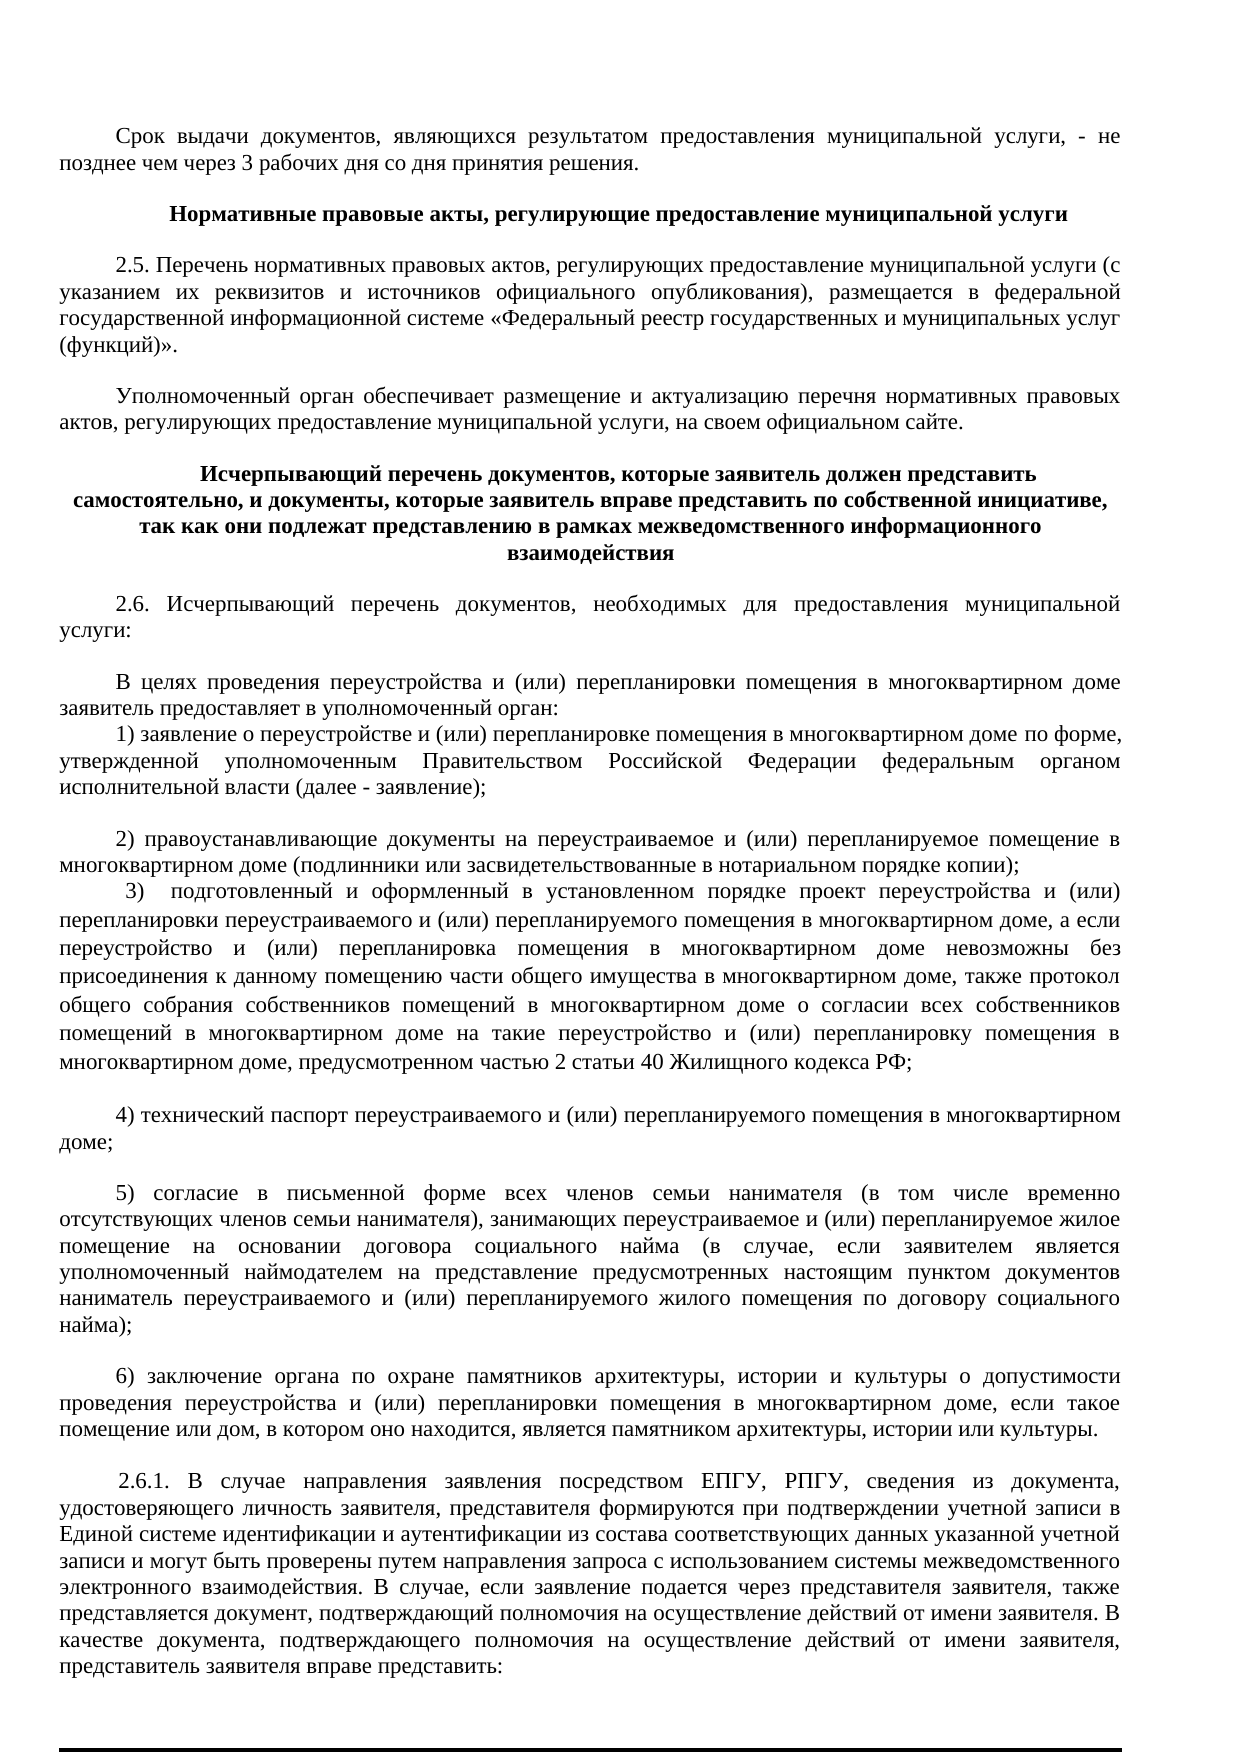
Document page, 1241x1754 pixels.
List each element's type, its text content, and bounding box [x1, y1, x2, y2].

text Уполномоченный орган обеспечивает размещение и актуализацию перечня нормативных правовых актов, регулирующих предоставление муниципальной услуги, на своем официальном сайте. [59, 382, 1122, 435]
text 1) заявление о переустройстве и (или) перепланировке помещения в многоквартирном доме по форме, утвержденной уполномоченным Правительством Российской Федерации федеральным органом исполнительной власти (далее - заявление); [59, 721, 1122, 799]
text 3) подготовленный и оформленный в установленном порядке проект переустройства и (или) перепланировки переустраиваемого и (или) перепланируемого помещения в многоквартирном доме, а если переустройство и (или) перепланировка помещения в многоквартирном доме невозможны без присоединения к данному помещению части общего имущества в многоквартирном доме, также протокол общего собрания собственников помещений в многоквартирном доме о согласии всех собственников помещений в многоквартирном доме на такие переустройство и (или) перепланировку помещения в многоквартирном доме, предусмотренном частью 2 статьи 40 Жилищного кодекса РФ; [59, 877, 1122, 1074]
text Исчерпывающий перечень документов, которые заявитель должен представить самостоятельно, и документы, которые заявитель вправе представить по собственной инициативе, так как они подлежат представлению в рамках межведомственного информационного взаимодействия [59, 460, 1122, 565]
text 6) заключение органа по охране памятников архитектуры, истории и культуры о допустимости проведения переустройства и (или) перепланировки помещения в многоквартирном доме, если такое помещение или дом, в котором оно находится, является памятником архитектуры, истории или культуры. [59, 1362, 1122, 1441]
text 2.5. Перечень нормативных правовых актов, регулирующих предоставление муниципальной услуги (с указанием их реквизитов и источников официального опубликования), размещается в федеральной государственной информационной системе «Федеральный реестр государственных и муниципальных услуг (функций)». [59, 252, 1122, 357]
text 2.6.1. В случае направления заявления посредством ЕПГУ, РПГУ, сведения из документа, удостоверяющего личность заявителя, представителя формируются при подтверждении учетной записи в Единой системе идентификации и аутентификации из состава соответствующих данных указанной учетной записи и могут быть проверены путем направления запроса с использованием системы межведомственного электронного взаимодействия. В случае, если заявление подается через представителя заявителя, также представляется документ, подтверждающий полномочия на осуществление действий от имени заявителя. В качестве документа, подтверждающего полномочия на осуществление действий от имени заявителя, представитель заявителя вправе представить: [59, 1468, 1122, 1678]
text В целях проведения переустройства и (или) перепланировки помещения в многоквартирном доме заявитель предоставляет в уполномоченный орган: [59, 668, 1122, 721]
text 4) технический паспорт переустраиваемого и (или) перепланируемого помещения в многоквартирном доме; [59, 1101, 1122, 1154]
text Нормативные правовые акты, регулирующие предоставление муниципальной услуги [59, 200, 1122, 227]
text 2) правоустанавливающие документы на переустраиваемое и (или) перепланируемое помещение в многоквартирном доме (подлинники или засвидетельствованные в нотариальном порядке копии); [59, 824, 1122, 877]
text Срок выдачи документов, являющихся результатом предоставления муниципальной услуги, - не позднее чем через 3 рабочих дня со дня принятия решения. [59, 122, 1122, 175]
text 2.6. Исчерпывающий перечень документов, необходимых для предоставления муниципальной услуги: [59, 590, 1122, 643]
text 5) согласие в письменной форме всех членов семьи нанимателя (в том числе временно отсутствующих членов семьи нанимателя), занимающих переустраиваемое и (или) перепланируемое жилое помещение на основании договора социального найма (в случае, если заявителем является уполномоченный наймодателем на представление предусмотренных настоящим пунктом документов наниматель переустраиваемого и (или) перепланируемого жилого помещения по договору социального найма); [59, 1179, 1122, 1337]
